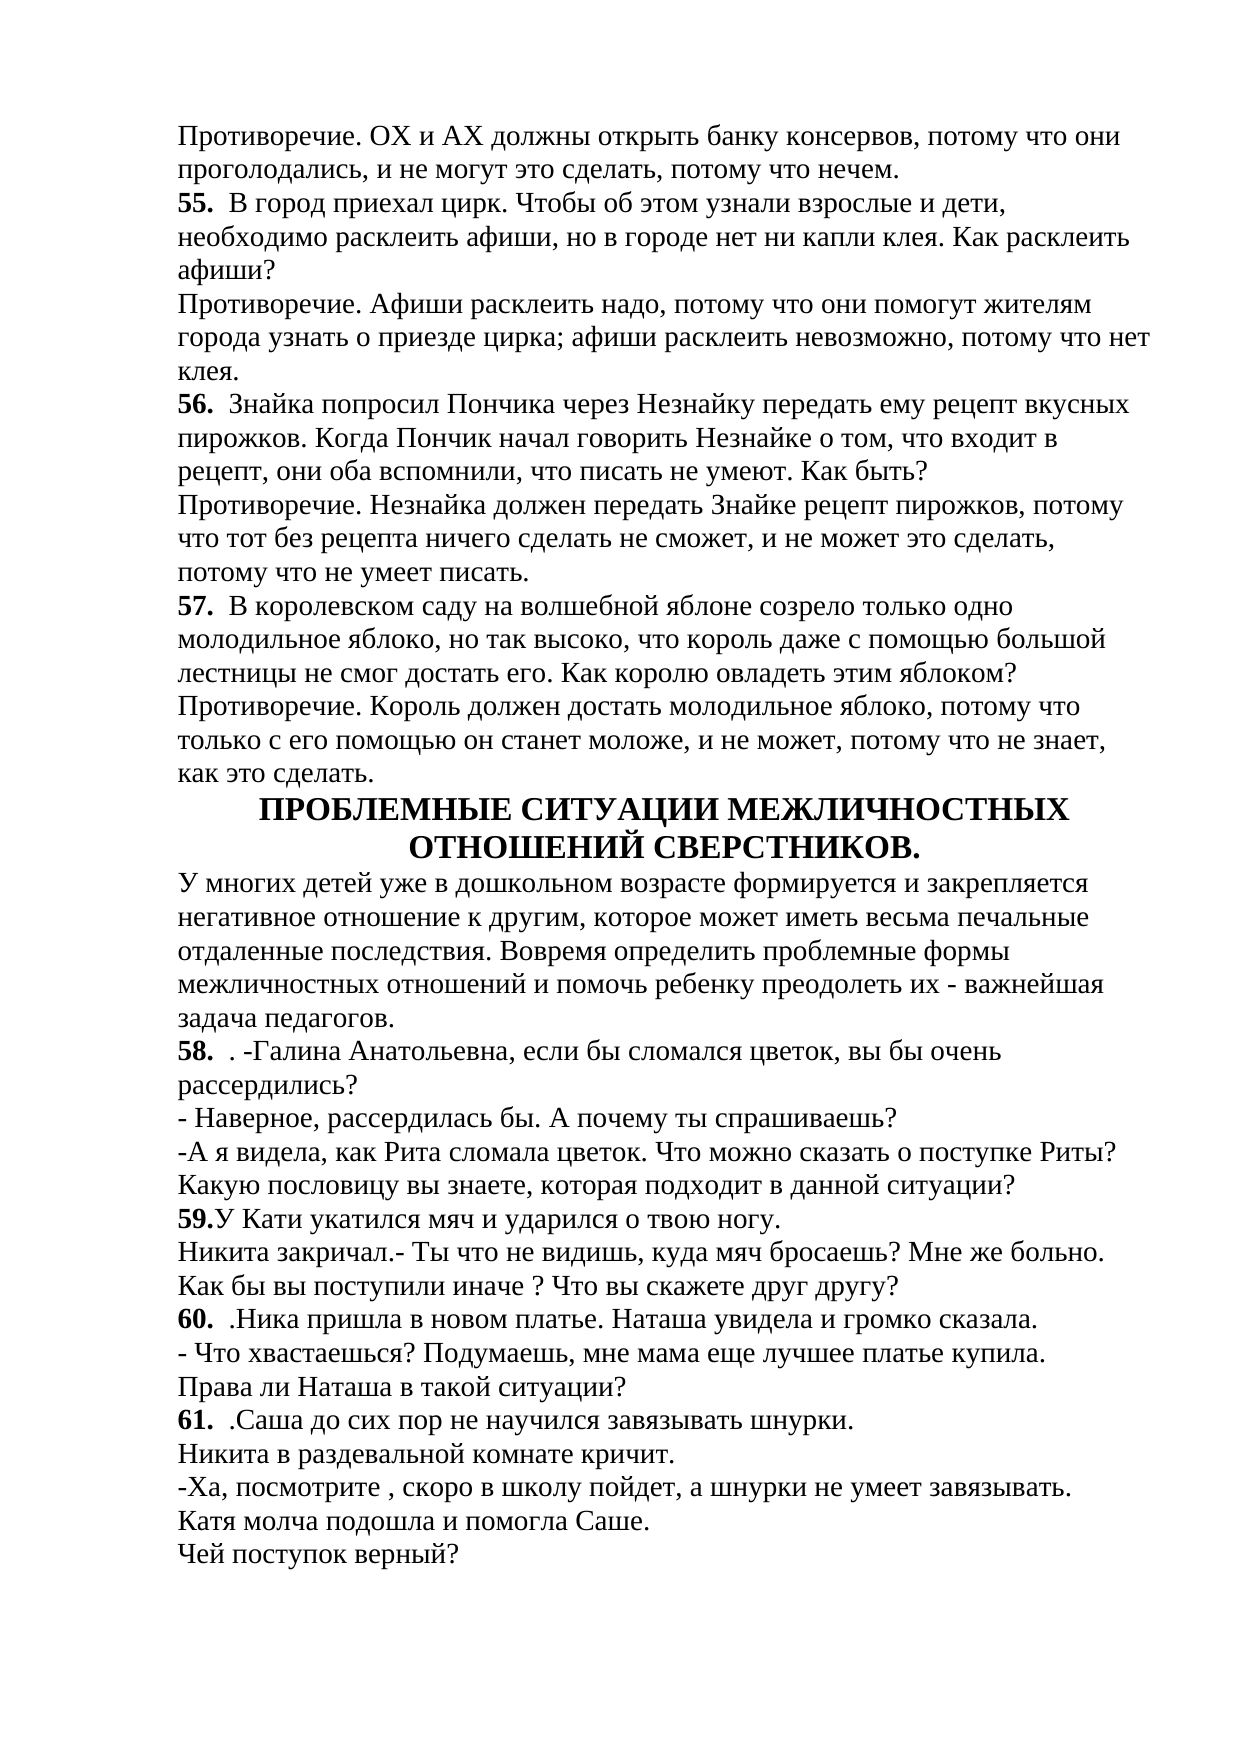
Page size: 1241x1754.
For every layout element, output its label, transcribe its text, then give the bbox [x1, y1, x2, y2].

text 56. Знайка попросил Пончика через Незнайку передать ему рецепт вкусных пирожков. Когда Пончик начал говорить Незнайке о том, что входит в рецепт, они оба вспомнили, что писать не умеют. Как быть? [177, 386, 1152, 487]
text 57. В королевском саду на волшебной яблоне созрело только одно молодильное яблоко, но так высоко, что король даже с помощью большой лестницы не смог достать его. Как королю овладеть этим яблоком? [177, 588, 1152, 688]
text Противоречие. Незнайка должен передать Знайке рецепт пирожков, потому что тот без рецепта ничего сделать не сможет, и не может это сделать, потому что не умеет писать. [177, 487, 1152, 588]
text У многих детей уже в дошкольном возрасте формируется и закрепляется негативное отношение к другим, которое может иметь весьма печальные отдаленные последствия. Вовремя определить проблемные формы межличностных отношений и помочь ребенку преодолеть их - важнейшая задача педагогов. [177, 866, 1152, 1033]
text 60. .Ника пришла в новом платье. Наташа увидела и громко сказала. - Что хвастаешься? Подумаешь, мне мама еще лучшее платье купила. Права ли Наташа в такой ситуации? [177, 1302, 1152, 1402]
text 55. В город приехал цирк. Чтобы об этом узнали взрослые и дети, необходимо расклеить афиши, но в городе нет ни капли клея. Как расклеить афиши? [177, 185, 1152, 286]
text Противоречие. Афиши расклеить надо, потому что они помогут жителям города узнать о приезде цирка; афиши расклеить невозможно, потому что нет клея. [177, 286, 1152, 386]
text ПРОБЛЕМНЫЕ СИТУАЦИИ МЕЖЛИЧНОСТНЫХ ОТНОШЕНИЙ СВЕРСТНИКОВ. [177, 789, 1152, 866]
text 59.У Кати укатился мяч и ударился о твою ногу. Никита закричал.- Ты что не видишь, куда мяч бросаешь? Мне же больно. Как бы вы поступили иначе ? Что вы скажете друг другу? [177, 1201, 1152, 1302]
text Противоречие. ОХ и АХ должны открыть банку консервов, потому что они проголодались, и не могут это сделать, потому что нечем. [177, 118, 1152, 185]
text 58. . -Галина Анатольевна, если бы сломался цветок, вы бы очень рассердились? - Наверное, рассердилась бы. А почему ты спрашиваешь? -А я видела, как Рита сломала цветок. Что можно сказать о поступке Риты? Какую пословицу вы знаете, которая подходит в данной ситуации? [177, 1033, 1152, 1201]
text Противоречие. Король должен достать молодильное яблоко, потому что только с его помощью он станет моложе, и не может, потому что не знает, как это сделать. [177, 688, 1152, 789]
text 61. .Саша до сих пор не научился завязывать шнурки. Никита в раздевальной комнате кричит. -Ха, посмотрите , скоро в школу пойдет, а шнурки не умеет завязывать. Катя молча подошла и помогла Саше. Чей поступок верный? [177, 1402, 1152, 1570]
